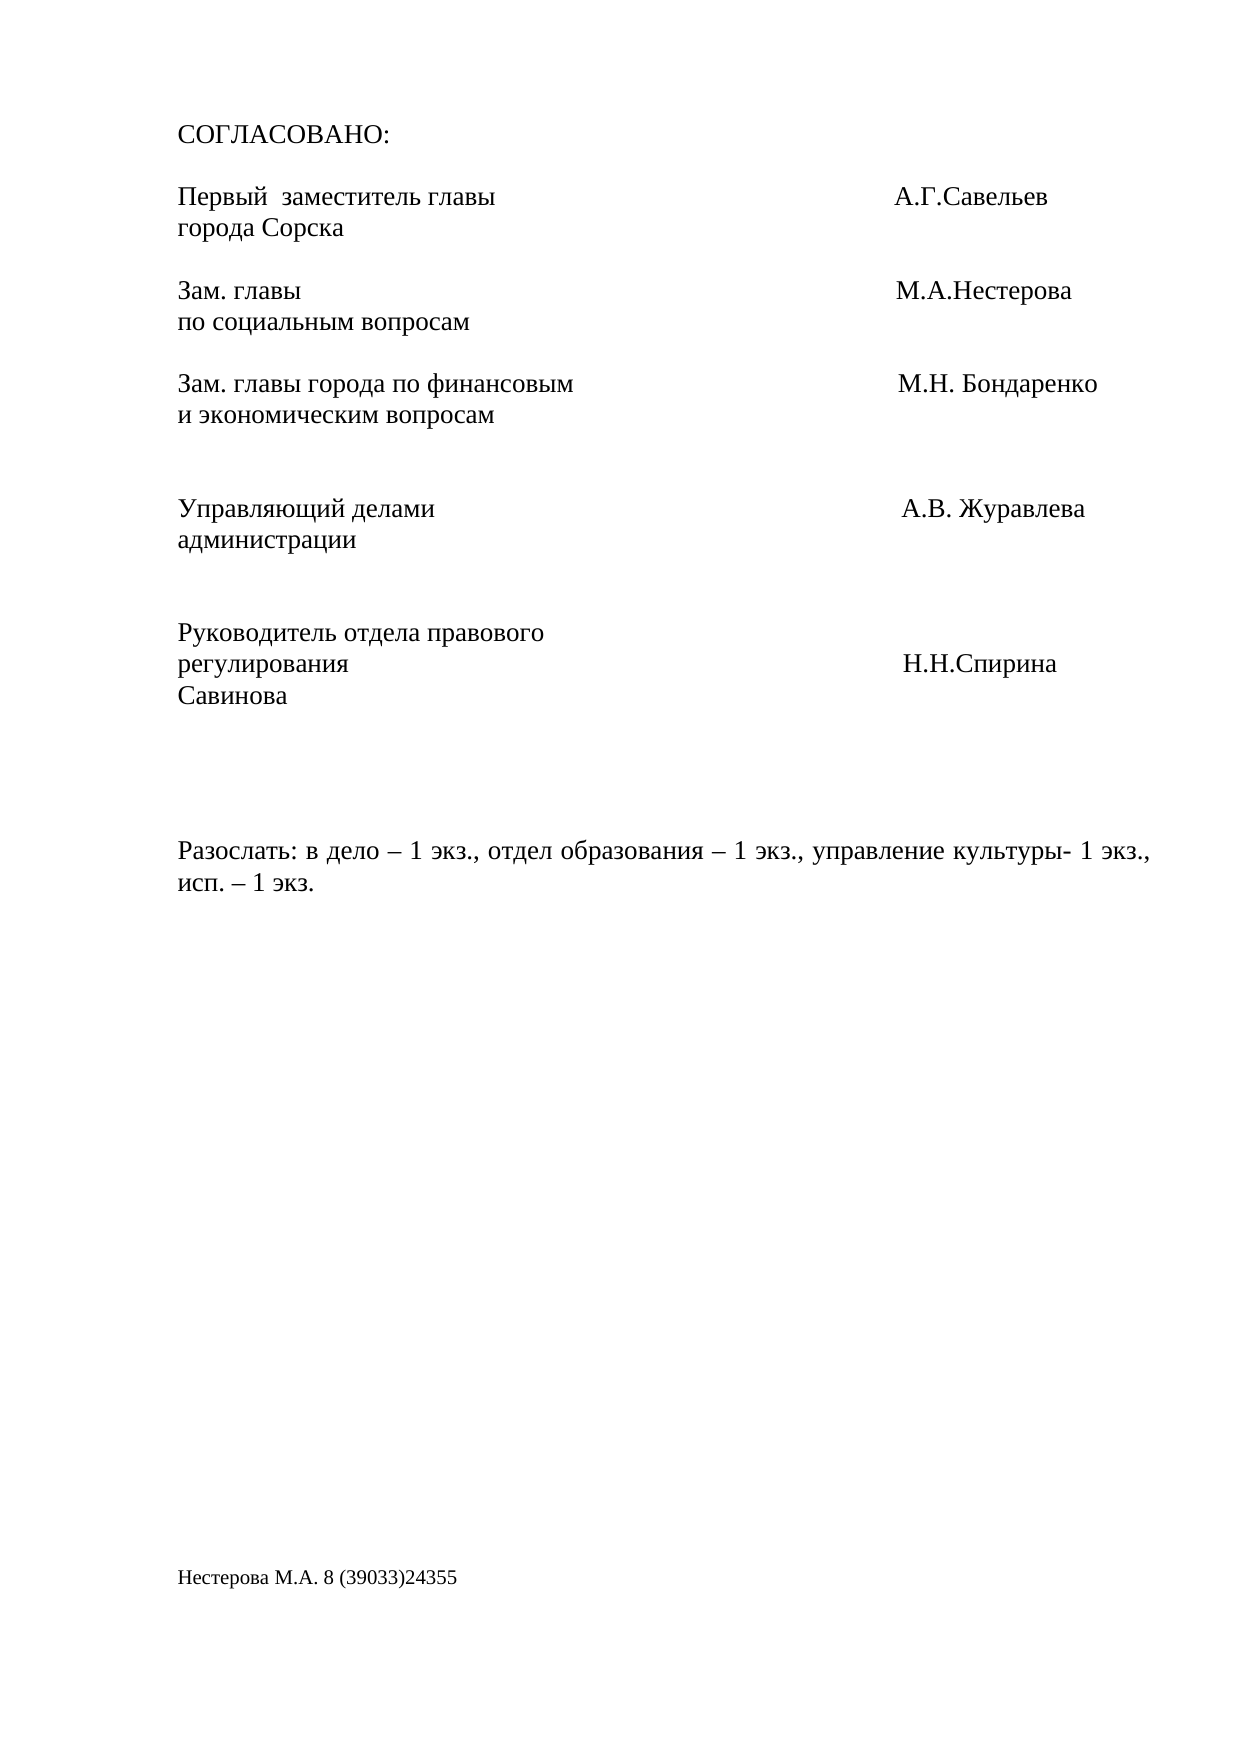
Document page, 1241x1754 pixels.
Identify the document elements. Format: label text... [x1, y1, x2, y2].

text регулирования Н.Н.Спирина Савинова [177, 648, 1152, 710]
text Управляющий делами А.В. Журавлева [177, 492, 1152, 523]
text Первый заместитель главы А.Г.Савельев [177, 180, 1152, 212]
text СОГЛАСОВАНО: [177, 118, 1152, 149]
text и экономическим вопросам [177, 398, 1152, 429]
text администрации [177, 523, 1152, 554]
text по социальным вопросам [177, 305, 1152, 336]
text Зам. главы города по финансовым М.Н. Бондаренко [177, 367, 1152, 398]
text города Сорска [177, 212, 1152, 243]
text Разослать: в дело – 1 экз., отдел образования – 1 экз., управление культуры- 1 экз., исп. – 1 экз. [177, 834, 1152, 897]
text Нестерова М.А. 8 (39033)24355 [177, 1565, 1152, 1589]
text Зам. главы М.А.Нестерова [177, 274, 1152, 305]
text Руководитель отдела правового [177, 616, 1152, 648]
